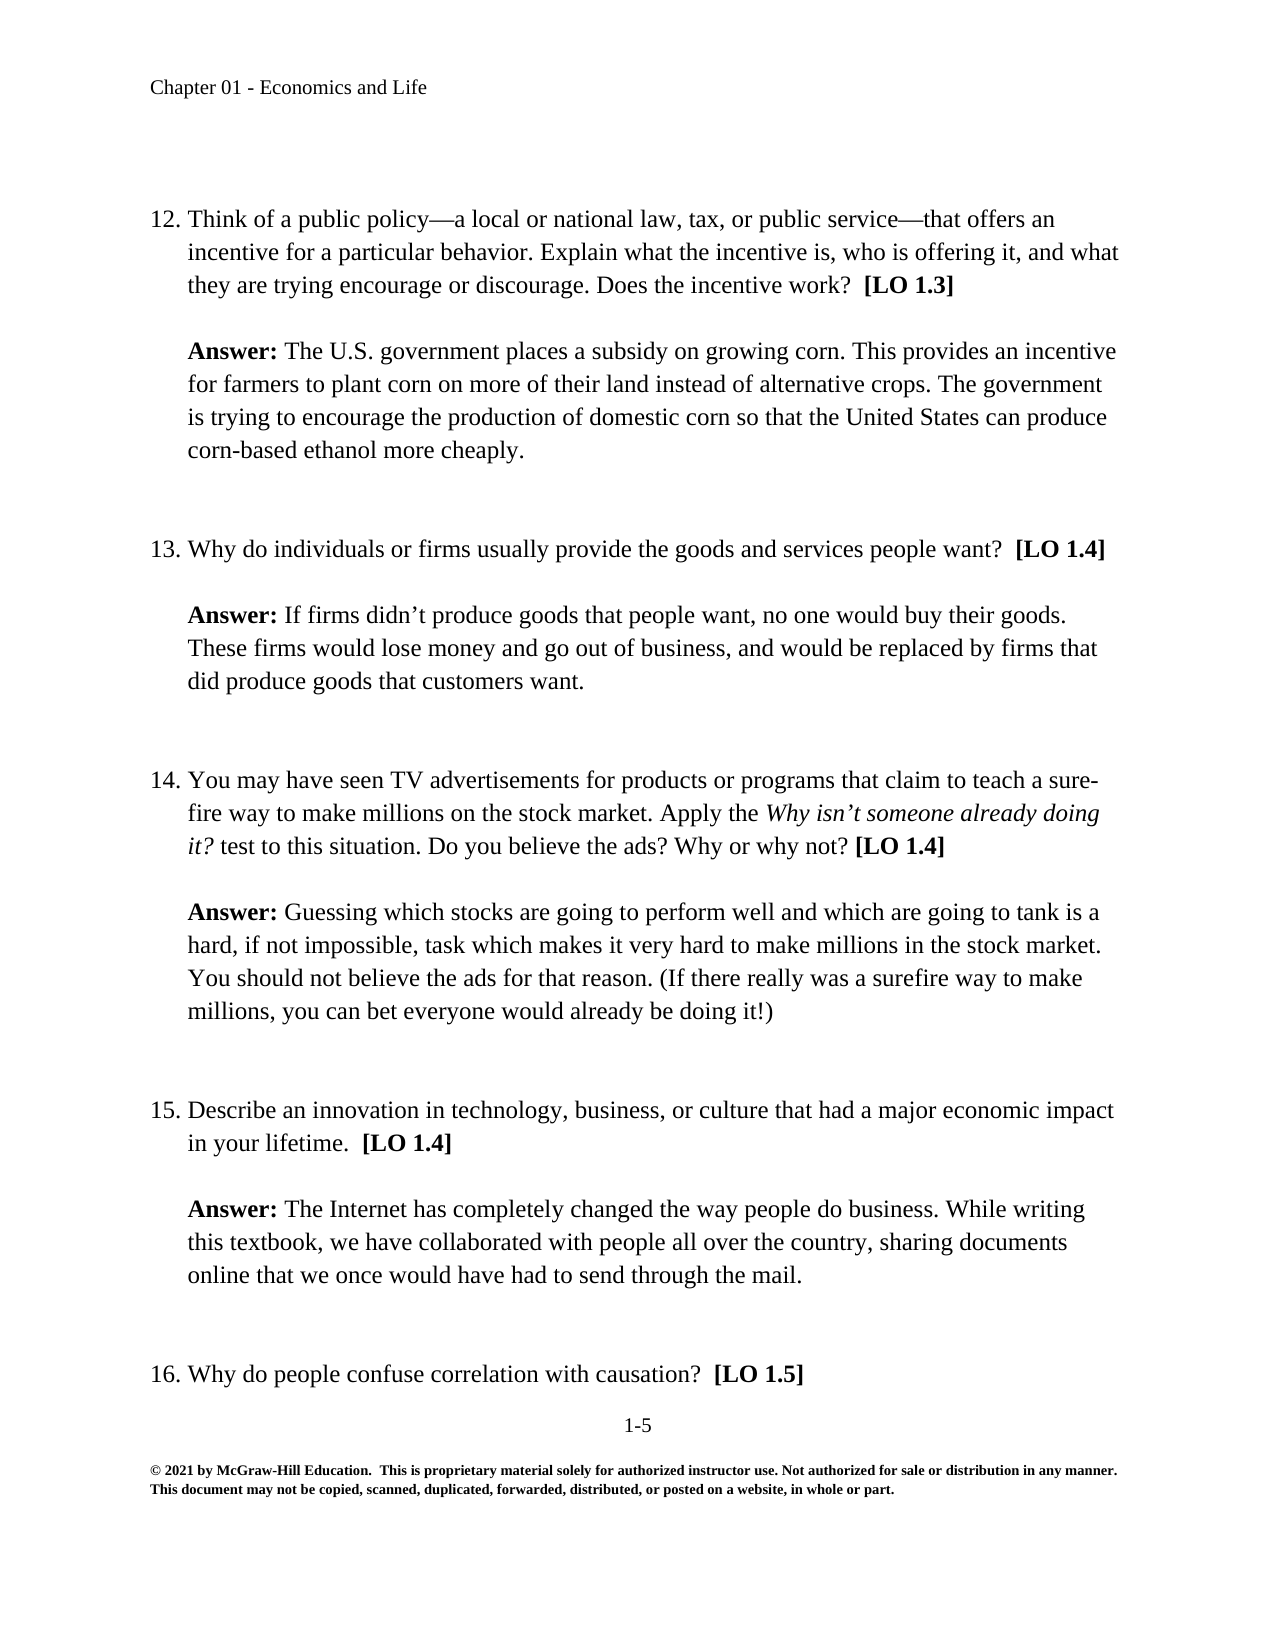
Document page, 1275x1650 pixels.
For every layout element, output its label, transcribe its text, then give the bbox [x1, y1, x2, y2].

list You may have seen TV advertisements for products or programs that claim to teach a sure- [150, 765, 1125, 794]
list Think of a public policy—a local or national law, tax, or public service—that offers an [150, 204, 1125, 233]
list in your lifetime. [LO 1.4] [150, 1128, 1125, 1157]
list incentive for a particular behavior. Explain what the incentive is, who is offering it, and what they are trying encourage or discourage. Does the incentive work? [LO 1.3] [187, 237, 1125, 299]
list fire way to make millions on the stock market. Apply the Why isn’t someone already doing it? test to this situation. Do you believe the ads? Why or why not? [LO 1.4] [187, 798, 1125, 860]
list Why do people confuse correlation with causation? [LO 1.5] [150, 1359, 1125, 1388]
list Describe an innovation in technology, business, or culture that had a major economic impact [150, 1095, 1125, 1124]
list Answer: If firms didn’t produce goods that people want, no one would buy their goods. These firms would lose money and go out of business, and would be replaced by firms that did produce goods that customers want. [187, 600, 1125, 695]
list Answer: Guessing which stocks are going to perform well and which are going to tank is a hard, if not impossible, task which makes it very hard to make millions in the stock market. You should not believe the ads for that reason. (If there really was a surefire way to make millions, you can bet everyone would already be doing it!) [187, 897, 1125, 1025]
list Answer: The Internet has completely changed the way people do business. While writing this textbook, we have collaborated with people all over the country, sharing documents online that we once would have had to send through the mail. [187, 1194, 1125, 1289]
list Answer: The U.S. government places a subsidy on growing corn. This provides an incentive for farmers to plant corn on more of their land instead of alternative crops. The government is trying to encourage the production of domestic corn so that the United States can produce corn-based ethanol more cheaply. [187, 336, 1125, 464]
list Why do individuals or firms usually provide the goods and services people want? [LO 1.4] [150, 534, 1125, 563]
